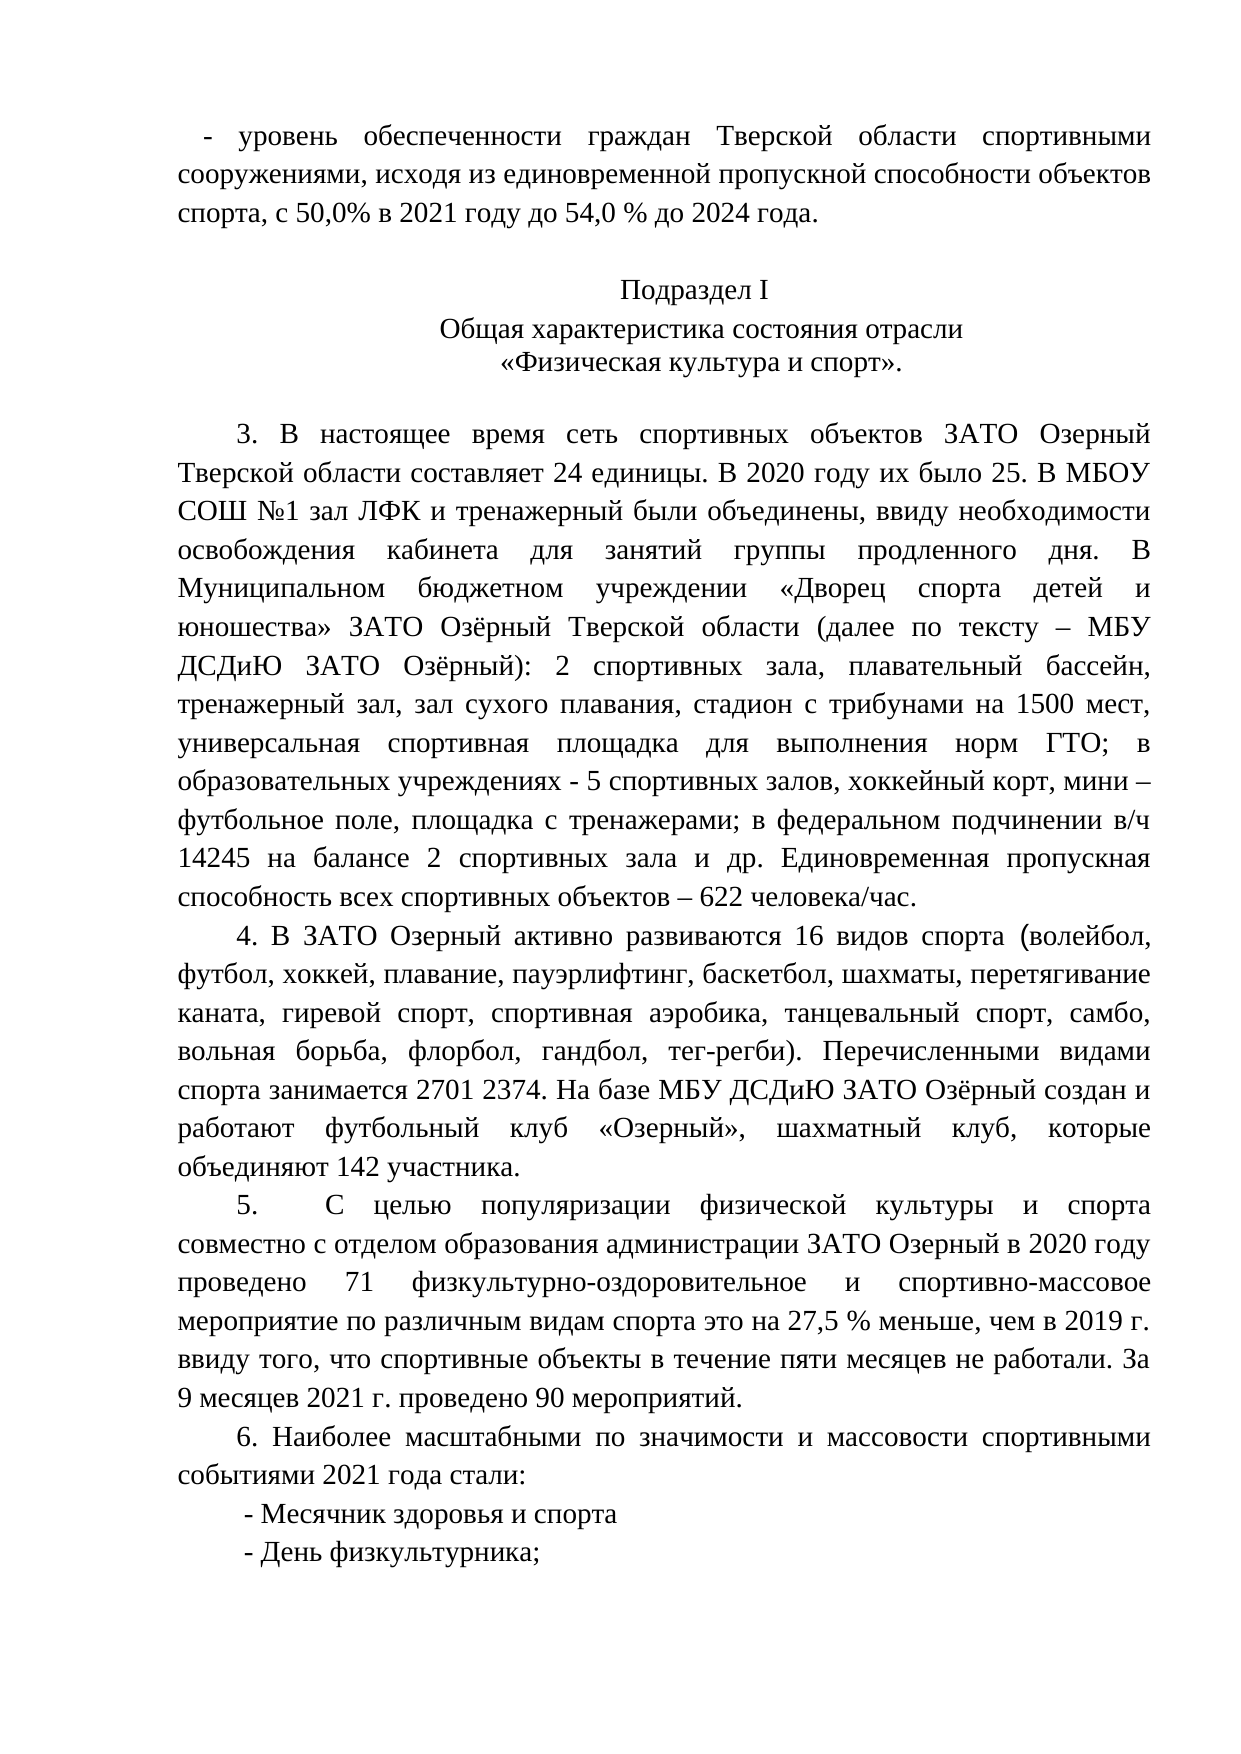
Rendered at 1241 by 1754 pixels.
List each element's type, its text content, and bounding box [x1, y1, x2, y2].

text - Месячник здоровья и спорта [177, 1496, 1152, 1529]
text 4. В ЗАТО Озерный активно развиваются 16 видов спорта (волейбол, футбол, хоккей, плавание, пауэрлифтинг, баскетбол, шахматы, перетягивание каната, гиревой спорт, спортивная аэробика, танцевальный спорт, самбо, вольная борьба, флорбол, гандбол, тег-регби). Перечисленными видами спорта занимается 2701 2374. На базе МБУ ДСДиЮ ЗАТО Озёрный создан и работают футбольный клуб «Озерный», шахматный клуб, которые объединяют 142 участника. [177, 917, 1152, 1182]
text Подраздел I [546, 272, 1152, 306]
text - День физкультурника; [177, 1534, 1152, 1568]
text Общая характеристика состояния отрасли [177, 311, 1152, 344]
text 5. С целью популяризации физической культуры и спорта совместно с отделом образования администрации ЗАТО Озерный в 2020 году проведено 71 физкультурно-оздоровительное и спортивно-массовое мероприятие по различным видам спорта это на 27,5 % меньше, чем в 2019 г. ввиду того, что спортивные объекты в течение пяти месяцев не работали. За 9 месяцев 2021 г. проведено 90 мероприятий. [177, 1187, 1152, 1414]
text 3. В настоящее время сеть спортивных объектов ЗАТО Озерный Тверской области составляет 24 единицы. В 2020 году их было 25. В МБОУ СОШ №1 зал ЛФК и тренажерный были объединены, ввиду необходимости освобождения кабинета для занятий группы продленного дня. В Муниципальном бюджетном учреждении «Дворец спорта детей и юношества» ЗАТО Озёрный Тверской области (далее по тексту – МБУ ДСДиЮ ЗАТО Озёрный): 2 спортивных зала, плавательный бассейн, тренажерный зал, зал сухого плавания, стадион с трибунами на 1500 мест, универсальная спортивная площадка для выполнения норм ГТО; в образовательных учреждениях - 5 спортивных залов, хоккейный корт, мини – футбольное поле, площадка с тренажерами; в федеральном подчинении в/ч 14245 на балансе 2 спортивных зала и др. Единовременная пропускная способность всех спортивных объектов – 622 человека/час. [177, 416, 1152, 912]
text 6. Наиболее масштабными по значимости и массовости спортивными событиями 2021 года стали: [177, 1419, 1152, 1491]
text - уровень обеспеченности граждан Тверской области спортивными сооружениями, исходя из единовременной пропускной способности объектов спорта, с 50,0% в 2021 году до 54,0 % до 2024 года. [177, 118, 1152, 229]
text «Физическая культура и спорт». [177, 344, 1152, 378]
